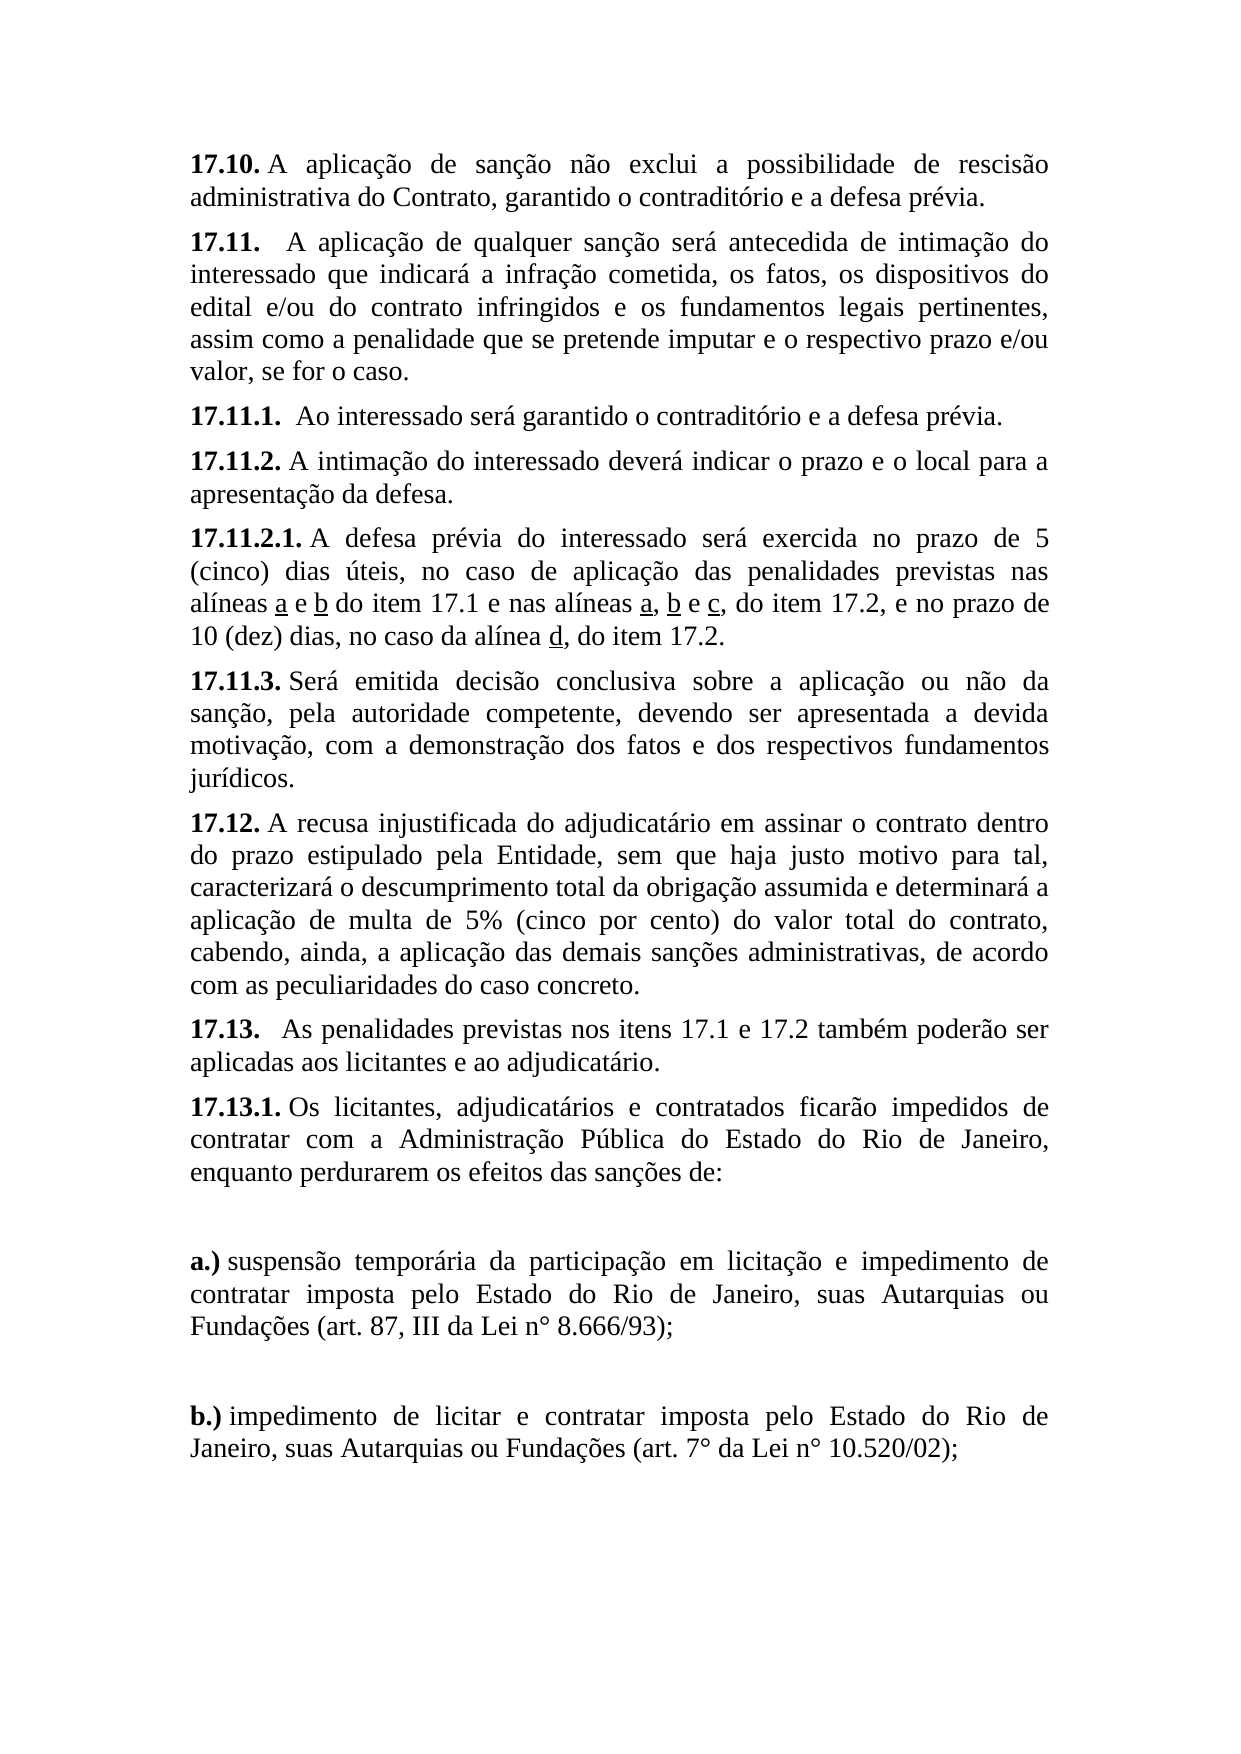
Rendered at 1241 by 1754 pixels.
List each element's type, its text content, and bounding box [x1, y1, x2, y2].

text 17.11.3. Será emitida decisão conclusiva sobre a aplicação ou não da sanção, pela autoridade competente, devendo ser apresentada a devida motivação, com a demonstração dos fatos e dos respectivos fundamentos jurídicos. [190, 664, 1051, 793]
text 17.11.2. A intimação do interessado deverá indicar o prazo e o local para a apresentação da defesa. [190, 444, 1051, 509]
text 17.11.1. Ao interessado será garantido o contraditório e a defesa prévia. [190, 399, 1051, 432]
text 17.13.1. Os licitantes, adjudicatários e contratados ficarão impedidos de contratar com a Administração Pública do Estado do Rio de Janeiro, enquanto perdurarem os efeitos das sanções de: [190, 1090, 1051, 1187]
text 17.11. A aplicação de qualquer sanção será antecedida de intimação do interessado que indicará a infração cometida, os fatos, os dispositivos do edital e/ou do contrato infringidos e os fundamentos legais pertinentes, assim como a penalidade que se pretende imputar e o respectivo prazo e/ou valor, se for o caso. [190, 225, 1051, 387]
text a.) suspensão temporária da participação em licitação e impedimento de contratar imposta pelo Estado do Rio de Janeiro, suas Autarquias ou Fundações (art. 87, III da Lei n° 8.666/93); [190, 1244, 1051, 1342]
text b.) impedimento de licitar e contratar imposta pelo Estado do Rio de Janeiro, suas Autarquias ou Fundações (art. 7° da Lei n° 10.520/02); [190, 1399, 1051, 1464]
text 17.11.2.1. A defesa prévia do interessado será exercida no prazo de 5 (cinco) dias úteis, no caso de aplicação das penalidades previstas nas alíneas a e b do item 17.1 e nas alíneas a, b e c, do item 17.2, e no prazo de 10 (dez) dias, no caso da alínea d, do item 17.2. [190, 522, 1051, 651]
text 17.10. A aplicação de sanção não exclui a possibilidade de rescisão administrativa do Contrato, garantido o contraditório e a defesa prévia. [190, 148, 1051, 212]
text 17.12. A recusa injustificada do adjudicatário em assinar o contrato dentro do prazo estipulado pela Entidade, sem que haja justo motivo para tal, caracterizará o descumprimento total da obrigação assumida e determinará a aplicação de multa de 5% (cinco por cento) do valor total do contrato, cabendo, ainda, a aplicação das demais sanções administrativas, de acordo com as peculiaridades do caso concreto. [190, 806, 1051, 1000]
text 17.13. As penalidades previstas nos itens 17.1 e 17.2 também poderão ser aplicadas aos licitantes e ao adjudicatário. [190, 1013, 1051, 1077]
